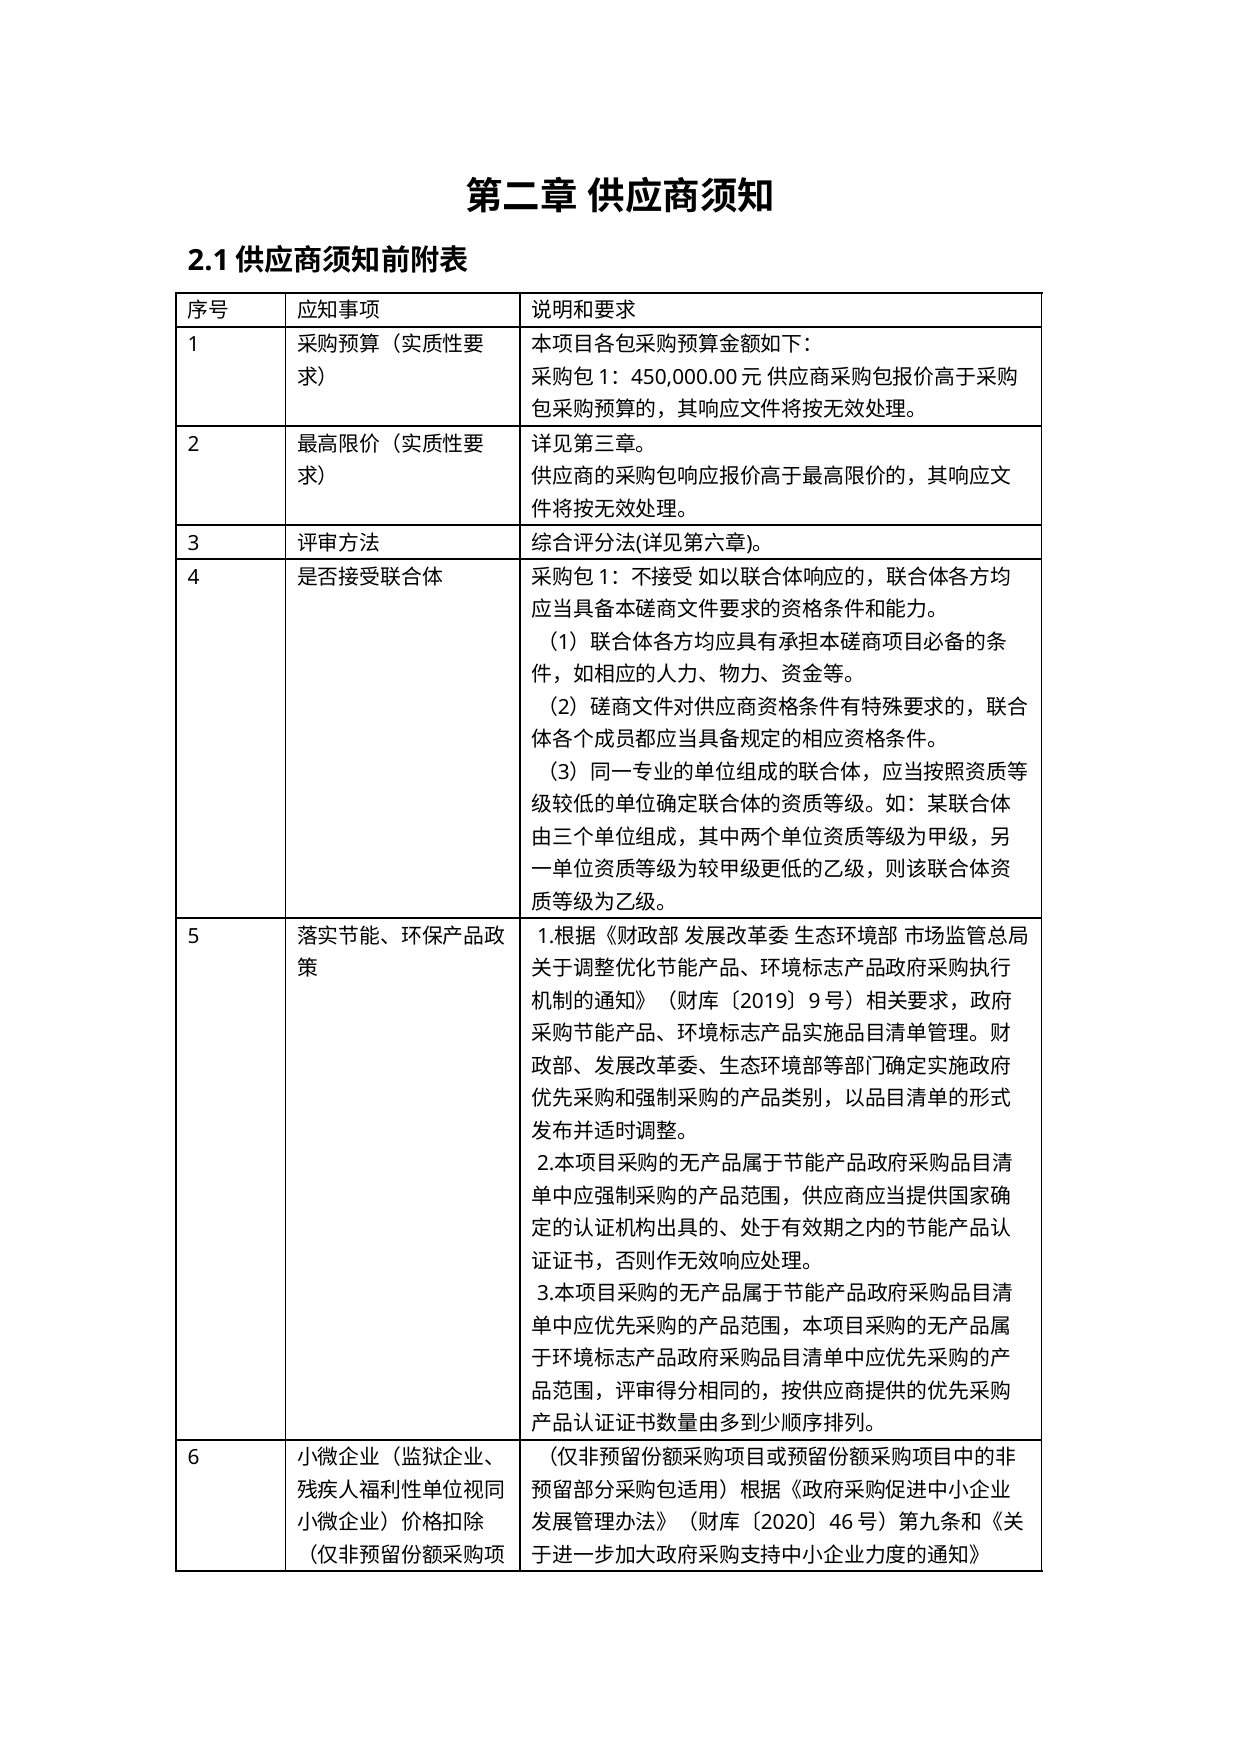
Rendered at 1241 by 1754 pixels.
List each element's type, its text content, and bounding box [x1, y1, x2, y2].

table_cell 最高限价（实质性要求） [286, 427, 519, 524]
table_cell 采购预算（实质性要求） [286, 328, 519, 425]
table_cell 评审方法 [286, 526, 519, 558]
text 第二章 供应商须知 [187, 162, 1053, 227]
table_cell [286, 1441, 519, 1570]
table_header 说明和要求 [521, 294, 1041, 326]
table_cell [521, 1441, 1041, 1570]
table_cell 综合评分法(详见第六章)。 [521, 526, 1041, 558]
text 2.1供应商须知前附表 [187, 227, 1053, 292]
table_header 序号 [177, 294, 285, 326]
table_header 应知事项 [286, 294, 519, 326]
table_cell 3 [177, 526, 285, 558]
table_cell 详见第三章。 供应商的采购包响应报价高于最高限价的，其响应文件将按无效处理。 [521, 427, 1041, 524]
table_cell 5 [177, 919, 285, 1439]
table_cell 2 [177, 427, 285, 524]
table_cell 落实节能、环保产品政策 [286, 919, 519, 1439]
table_cell 1.根据《财政部 发展改革委 生态环境部 市场监管总局关于调整优化节能产品、环境标志产品政府采购执行机制的通知》（财库〔2019〕9号）相关要求，政府采购节能产品、环境标志产品实施品目清单管理。财政部、发展改革委、生态环境部等部门确定实施政府优先采购和强制采购的产品类别，以品目清单的形式发布并适时调整。 2.本项目采购的无产品属于节能产品政府采购品目清单中应强制采购的产品范围，供应商应当提供国家确定的认证机构出具的、处于有效期之内的节能产品认证证书，否则作无效响应处理。 3.本项目采购的无产品属于节能产品政府采购品目清单中应优先采购的产品范围，本项目采购的无产品属于环境标志产品政府采购品目清单中应优先采购的产品范围，评审得分相同的，按供应商提供的优先采购产品认证证书数量由多到少顺序排列。 [521, 919, 1041, 1439]
table_cell 采购包1：不接受 如以联合体响应的，联合体各方均应当具备本磋商文件要求的资格条件和能力。 （1）联合体各方均应具有承担本磋商项目必备的条件，如相应的人力、物力、资金等。 （2）磋商文件对供应商资格条件有特殊要求的，联合体各个成员都应当具备规定的相应资格条件。 （3）同一专业的单位组成的联合体，应当按照资质等级较低的单位确定联合体的资质等级。如：某联合体由三个单位组成，其中两个单位资质等级为甲级，另一单位资质等级为较甲级更低的乙级，则该联合体资质等级为乙级。 [521, 560, 1041, 917]
table_cell 6 [177, 1441, 285, 1570]
table_cell 1 [177, 328, 285, 425]
table_cell 本项目各包采购预算金额如下： 采购包1：450,000.00元 供应商采购包报价高于采购包采购预算的，其响应文件将按无效处理。 [521, 328, 1041, 425]
table_cell 4 [177, 560, 285, 917]
table_cell 是否接受联合体 [286, 560, 519, 917]
